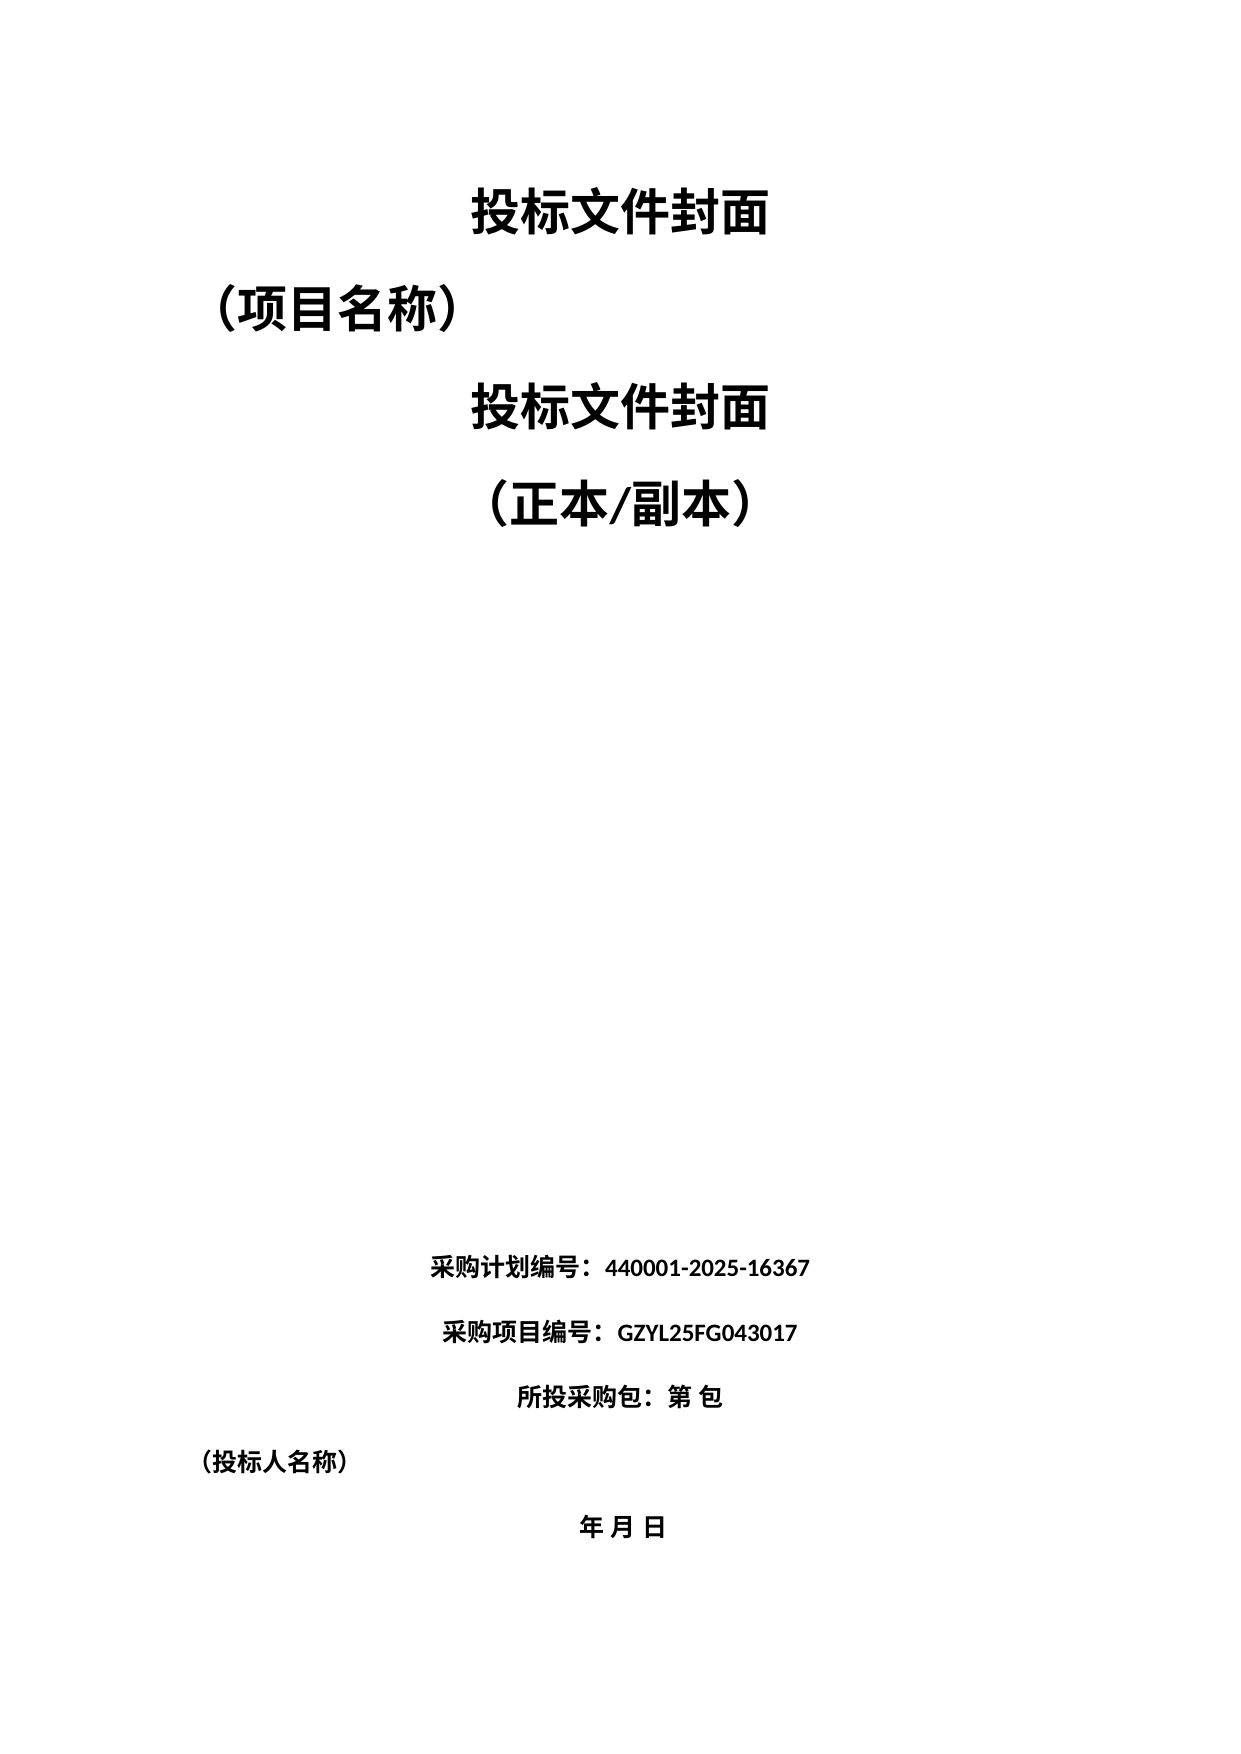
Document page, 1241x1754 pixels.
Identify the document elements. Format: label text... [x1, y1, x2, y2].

text 投标文件封面 [187, 357, 1053, 454]
text 年 月 日 [187, 1494, 1053, 1559]
text 投标文件封面 [187, 162, 1053, 259]
text （正本/副本） [187, 454, 1053, 1234]
text （投标人名称） [187, 1429, 1053, 1494]
text 采购项目编号：GZYL25FG043017 [187, 1299, 1053, 1364]
text 所投采购包：第 包 [187, 1364, 1053, 1429]
text 采购计划编号：440001-2025-16367 [187, 1234, 1053, 1299]
text （项目名称） [187, 259, 1053, 357]
